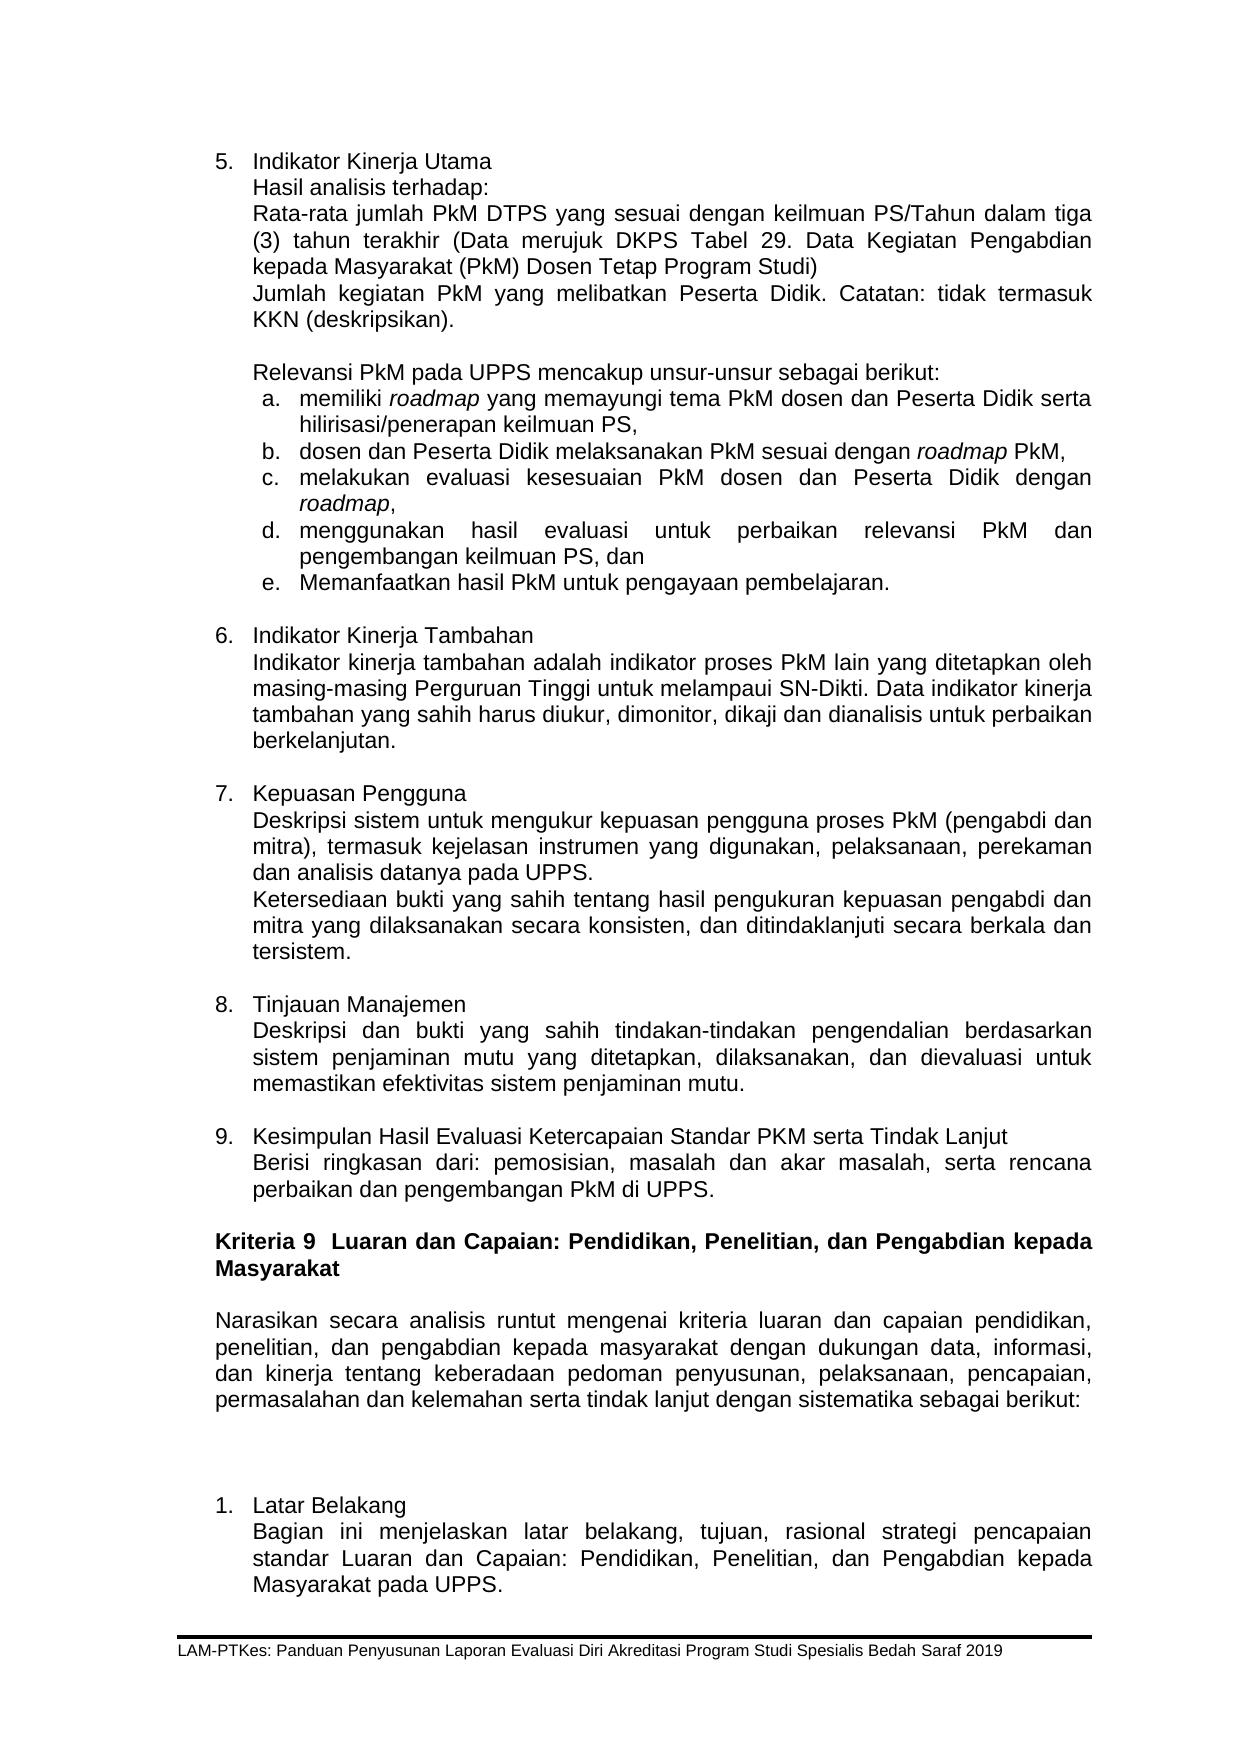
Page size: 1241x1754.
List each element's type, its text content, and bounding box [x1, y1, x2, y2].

list Indikator Kinerja Utama [215, 148, 1092, 174]
text Narasikan secara analisis runtut mengenai kriteria luaran dan capaian pendidikan, penelitian, dan pengabdian kepada masyarakat dengan dukungan data, informasi, dan kinerja tentang keberadaan pedoman penyusunan, pelaksanaan, pencapaian, permasalahan dan kelemahan serta tindak lanjut dengan sistematika sebagai berikut: [215, 1307, 1092, 1413]
list dosen dan Peserta Didik melaksanakan PkM sesuai dengan roadmap PkM, [262, 438, 1092, 464]
text Rata-rata jumlah PkM DTPS yang sesuai dengan keilmuan PS/Tahun dalam tiga (3) tahun terakhir (Data merujuk DKPS Tabel 29. Data Kegiatan Pengabdian kepada Masyarakat (PkM) Dosen Tetap Program Studi) [252, 200, 1092, 279]
text Bagian ini menjelaskan latar belakang, tujuan, rasional strategi pencapaian standar Luaran dan Capaian: Pendidikan, Penelitian, dan Pengabdian kepada Masyarakat pada UPPS. [252, 1518, 1092, 1597]
text Ketersediaan bukti yang sahih tentang hasil pengukuran kepuasan pengabdi dan mitra yang dilaksanakan secara konsisten, dan ditindaklanjuti secara berkala dan tersistem. [252, 886, 1092, 965]
text Relevansi PkM pada UPPS mencakup unsur-unsur sebagai berikut: [252, 358, 1092, 385]
text Jumlah kegiatan PkM yang melibatkan Peserta Didik. Catatan: tidak termasuk KKN (deskripsikan). [252, 279, 1092, 332]
text Hasil analisis terhadap: [252, 174, 1092, 200]
text Deskripsi dan bukti yang sahih tindakan-tindakan pengendalian berdasarkan sistem penjaminan mutu yang ditetapkan, dilaksanakan, dan dievaluasi untuk memastikan efektivitas sistem penjaminan mutu. [252, 1017, 1092, 1096]
subtitle Kriteria 9 Luaran dan Capaian: Pendidikan, Penelitian, dan Pengabdian kepada Masyarakat [215, 1228, 1092, 1281]
text Indikator kinerja tambahan adalah indikator proses PkM lain yang ditetapkan oleh masing-masing Perguruan Tinggi untuk melampaui SN-Dikti. Data indikator kinerja tambahan yang sahih harus diukur, dimonitor, dikaji dan dianalisis untuk perbaikan berkelanjutan. [252, 648, 1092, 754]
list memiliki roadmap yang memayungi tema PkM dosen dan Peserta Didik serta hilirisasi/penerapan keilmuan PS, [262, 385, 1092, 438]
list Kesimpulan Hasil Evaluasi Ketercapaian Standar PKM serta Tindak Lanjut [215, 1123, 1092, 1149]
list Latar Belakang [215, 1492, 1092, 1518]
list Tinjauan Manajemen [215, 991, 1092, 1017]
text Berisi ringkasan dari: pemosisian, masalah dan akar masalah, serta rencana perbaikan dan pengembangan PkM di UPPS. [252, 1149, 1092, 1202]
list Memanfaatkan hasil PkM untuk pengayaan pembelajaran. [262, 569, 1092, 596]
list menggunakan hasil evaluasi untuk perbaikan relevansi PkM dan pengembangan keilmuan PS, dan [262, 517, 1092, 569]
list Indikator Kinerja Tambahan [215, 622, 1092, 648]
list melakukan evaluasi kesesuaian PkM dosen dan Peserta Didik dengan roadmap, [262, 464, 1092, 517]
list Kepuasan Pengguna [215, 780, 1092, 807]
text Deskripsi sistem untuk mengukur kepuasan pengguna proses PkM (pengabdi dan mitra), termasuk kejelasan instrumen yang digunakan, pelaksanaan, perekaman dan analisis datanya pada UPPS. [252, 807, 1092, 886]
